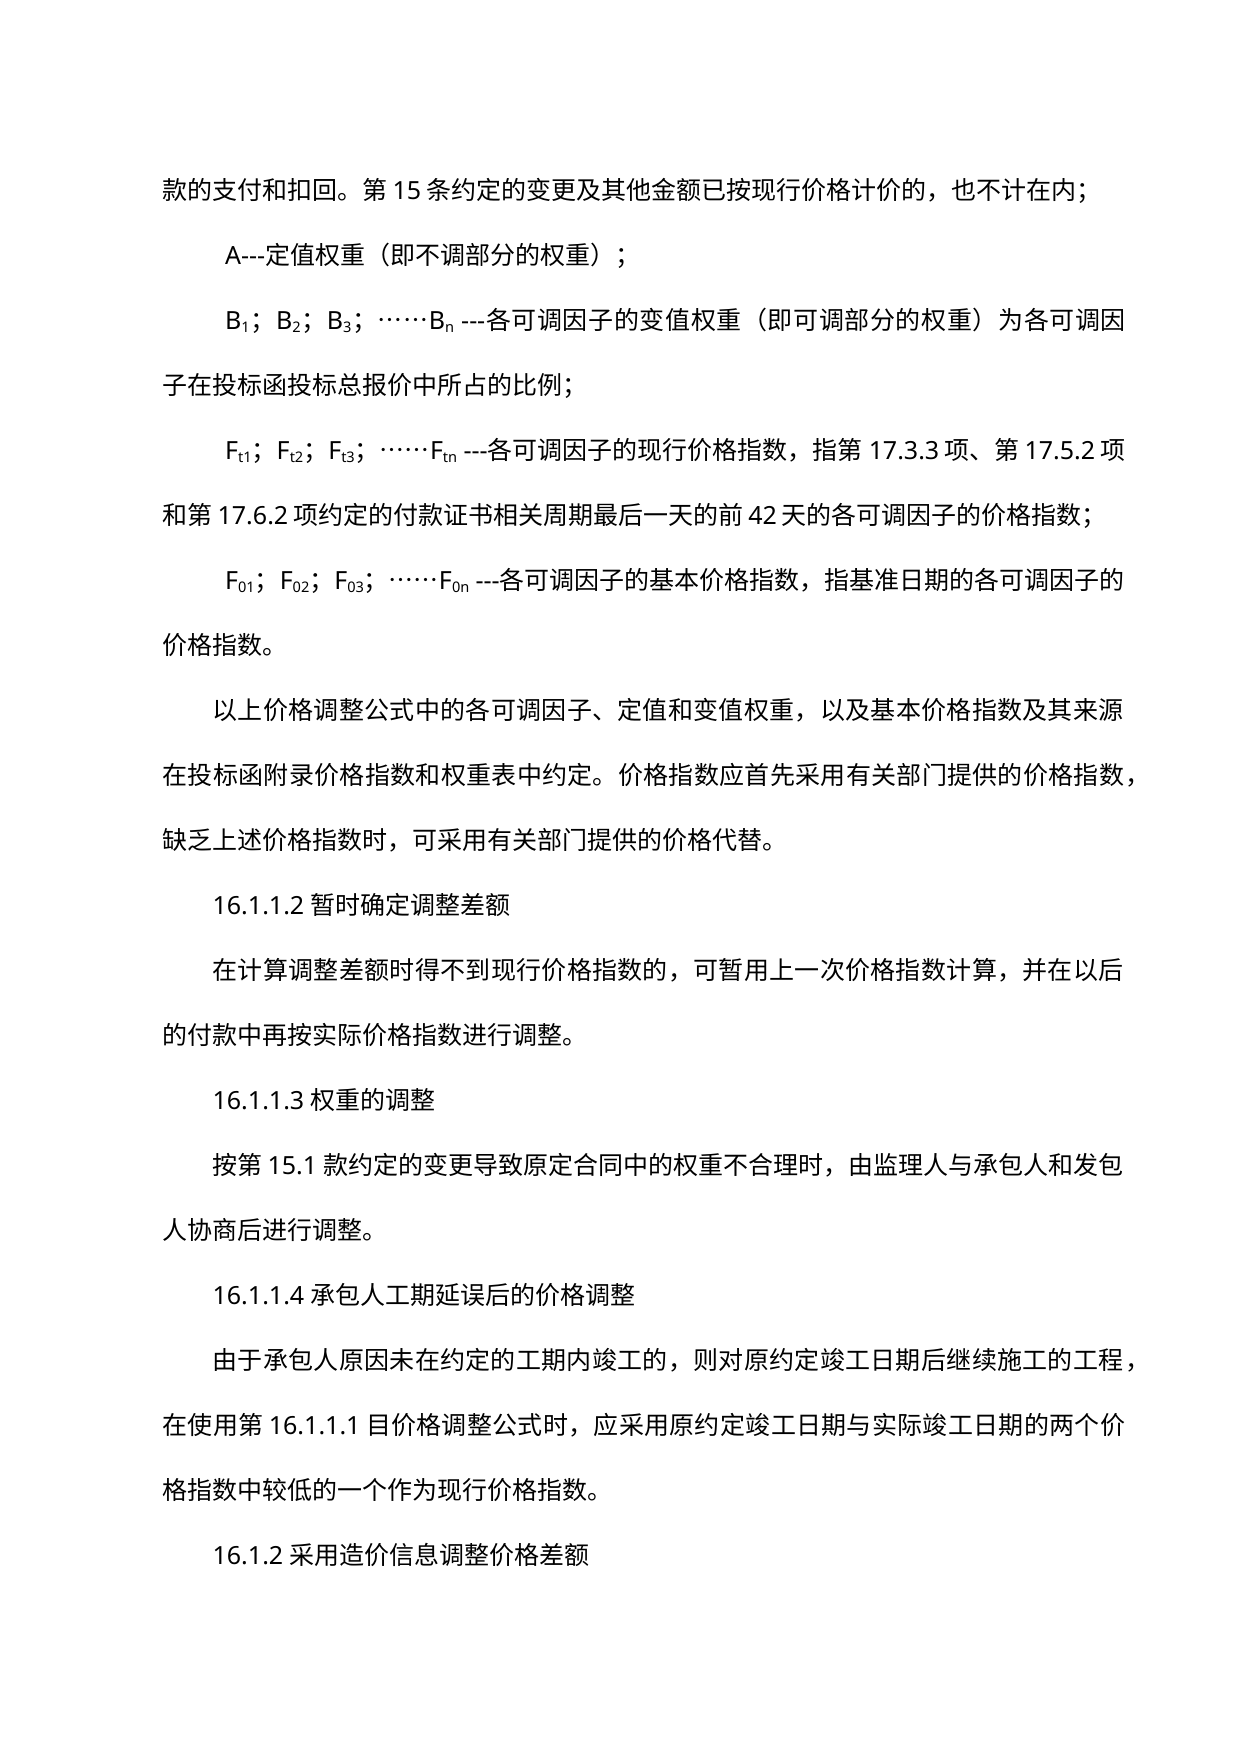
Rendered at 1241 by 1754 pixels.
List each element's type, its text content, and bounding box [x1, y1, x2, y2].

text 16.1.2 采用造价信息调整价格差额 [162, 1521, 1126, 1586]
text 按第15.1 款约定的变更导致原定合同中的权重不合理时，由监理人与承包人和发包人协商后进行调整。 [162, 1131, 1126, 1261]
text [162, 156, 1126, 221]
text 在计算调整差额时得不到现行价格指数的，可暂用上一次价格指数计算，并在以后的付款中再按实际价格指数进行调整。 [162, 936, 1126, 1066]
text F01；F02；F03；……F0n ---各可调因子的基本价格指数，指基准日期的各可调因子的价格指数。 [162, 546, 1126, 676]
text B1；B2；B3；……Bn ---各可调因子的变值权重（即可调部分的权重）为各可调因子在投标函投标总报价中所占的比例； [162, 286, 1126, 416]
text 由于承包人原因未在约定的工期内竣工的，则对原约定竣工日期后继续施工的工程，在使用第16.1.1.1目价格调整公式时，应采用原约定竣工日期与实际竣工日期的两个价格指数中较低的一个作为现行价格指数。 [162, 1326, 1126, 1521]
text A---定值权重（即不调部分的权重）； [162, 221, 1126, 286]
text 以上价格调整公式中的各可调因子、定值和变值权重，以及基本价格指数及其来源在投标函附录价格指数和权重表中约定。价格指数应首先采用有关部门提供的价格指数，缺乏上述价格指数时，可采用有关部门提供的价格代替。 [162, 676, 1126, 871]
text 16.1.1.4 承包人工期延误后的价格调整 [162, 1261, 1126, 1326]
text 16.1.1.2 暂时确定调整差额 [162, 871, 1126, 936]
text Ft1；Ft2；Ft3；……Ftn ---各可调因子的现行价格指数，指第17.3.3项、第17.5.2项和第17.6.2项约定的付款证书相关周期最后一天的前42天的各可调因子的价格指数； [162, 416, 1126, 546]
text 16.1.1.3 权重的调整 [162, 1066, 1126, 1131]
